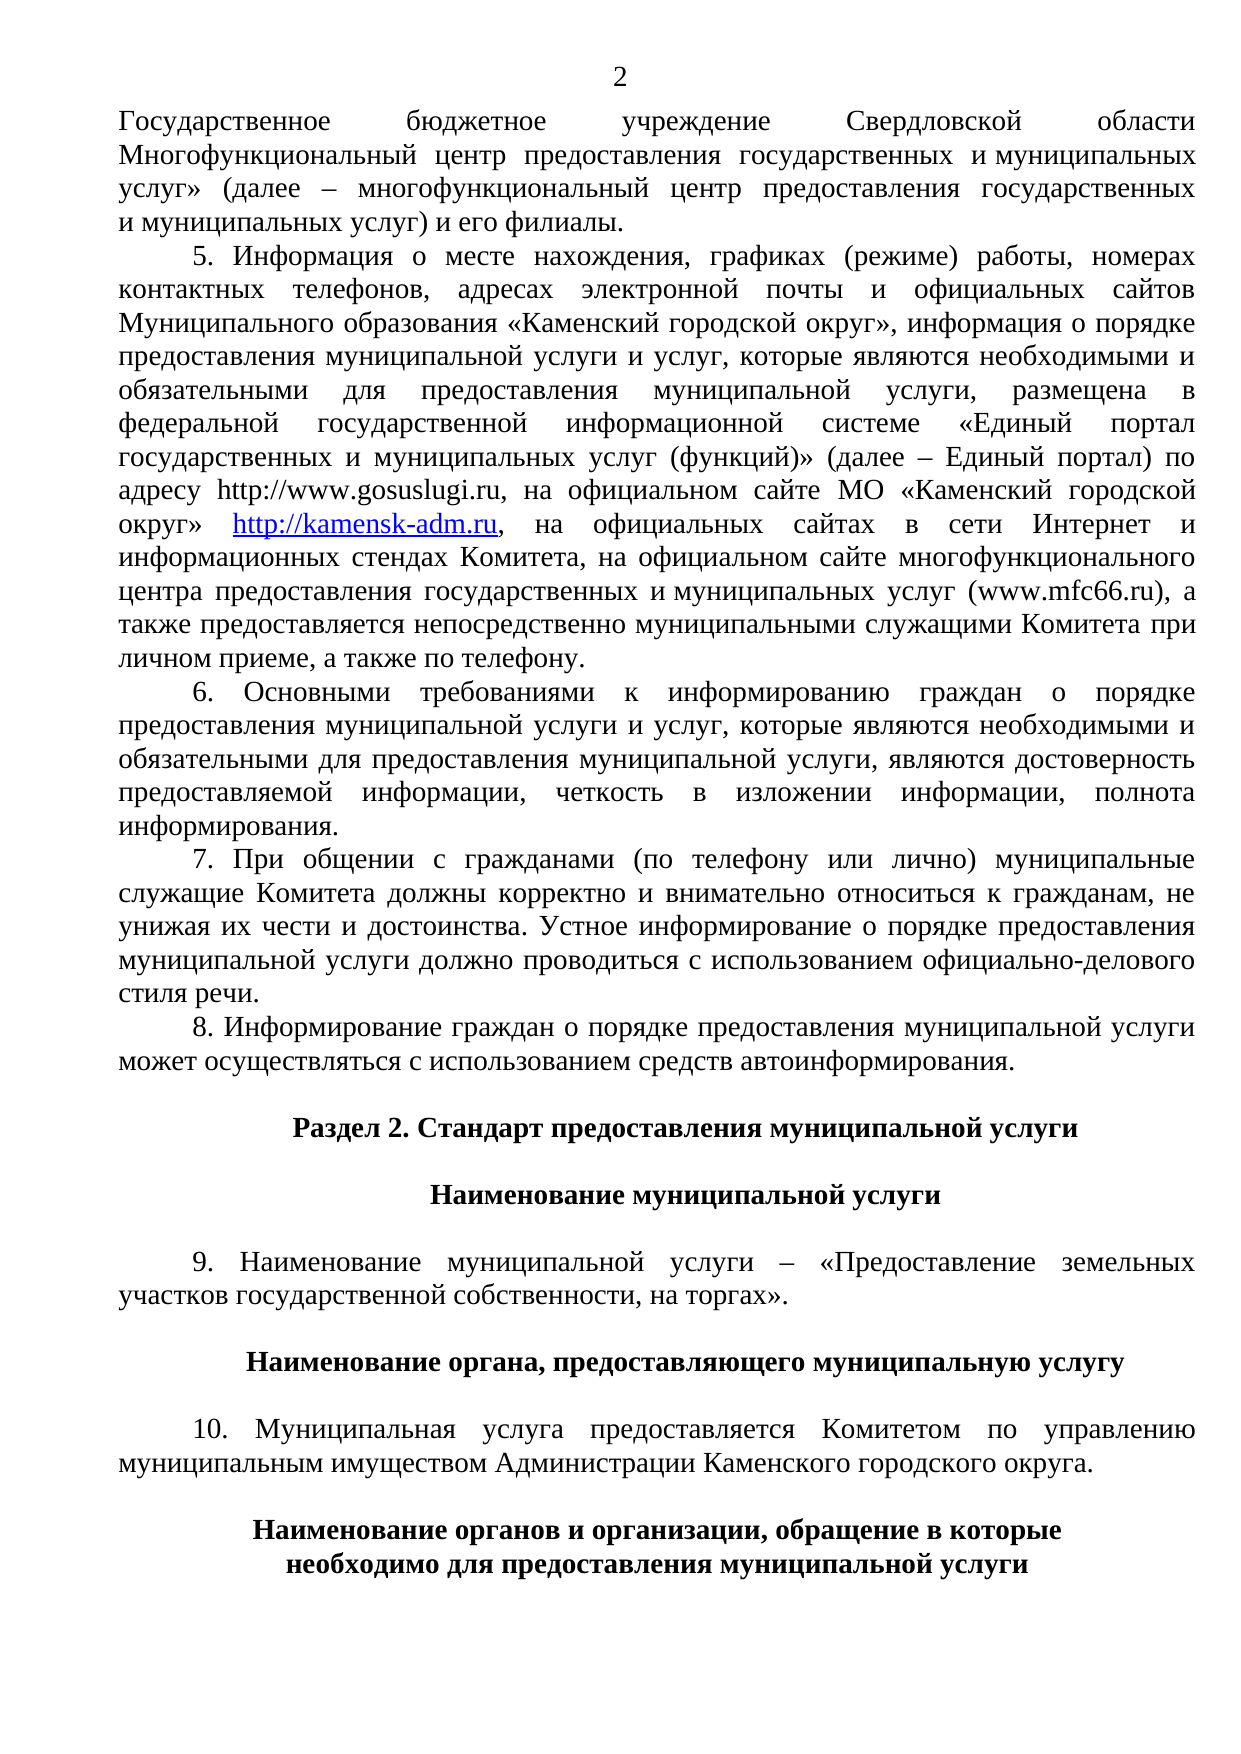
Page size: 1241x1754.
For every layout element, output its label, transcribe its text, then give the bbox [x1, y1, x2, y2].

text Раздел 2. Стандарт предоставления муниципальной услуги [118, 1110, 1196, 1143]
text 5. Информация о месте нахождения, графиках (режиме) работы, номерах контактных телефонов, адресах электронной почты и официальных сайтов Муниципального образования «Каменский городской округ», информация о порядке предоставления муниципальной услуги и услуг, которые являются необходимыми и обязательными для предоставления муниципальной услуги, размещена в федеральной государственной информационной системе «Единый портал государственных и муниципальных услуг (функций)» (далее – Единый портал) по адресу http://www.gosuslugi.ru, на официальном сайте МО «Каменский городской округ» http://kamensk-adm.ru, на официальных сайтах в сети Интернет и информационных стендах Комитета, на официальном сайте многофункционального центра предоставления государственных и муниципальных услуг (www.mfc66.ru), а также предоставляется непосредственно муниципальными служащими Комитета при личном приеме, а также по телефону. [118, 238, 1196, 674]
text 7. При общении с гражданами (по телефону или лично) муниципальные служащие Комитета должны корректно и внимательно относиться к гражданам, не унижая их чести и достоинства. Устное информирование о порядке предоставления муниципальной услуги должно проводиться с использованием официально-делового стиля речи. [118, 841, 1196, 1009]
text 10. Муниципальная услуга предоставляется Комитетом по управлению муниципальным имуществом Администрации Каменского городского округа. [118, 1412, 1196, 1479]
text Наименование органов и организации, обращение в которые [118, 1512, 1196, 1546]
text 6. Основными требованиями к информированию граждан о порядке предоставления муниципальной услуги и услуг, которые являются необходимыми и обязательными для предоставления муниципальной услуги, являются достоверность предоставляемой информации, четкость в изложении информации, полнота информирования. [118, 674, 1196, 841]
text 9. Наименование муниципальной услуги – «Предоставление земельных участков государственной собственности, на торгах». [118, 1244, 1196, 1311]
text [118, 103, 1196, 238]
text Наименование муниципальной услуги [118, 1177, 1196, 1210]
text 8. Информирование граждан о порядке предоставления муниципальной услуги может осуществляться с использованием средств автоинформирования. [118, 1009, 1196, 1076]
text Наименование органа, предоставляющего муниципальную услугу [118, 1344, 1196, 1378]
text необходимо для предоставления муниципальной услуги [118, 1546, 1196, 1579]
